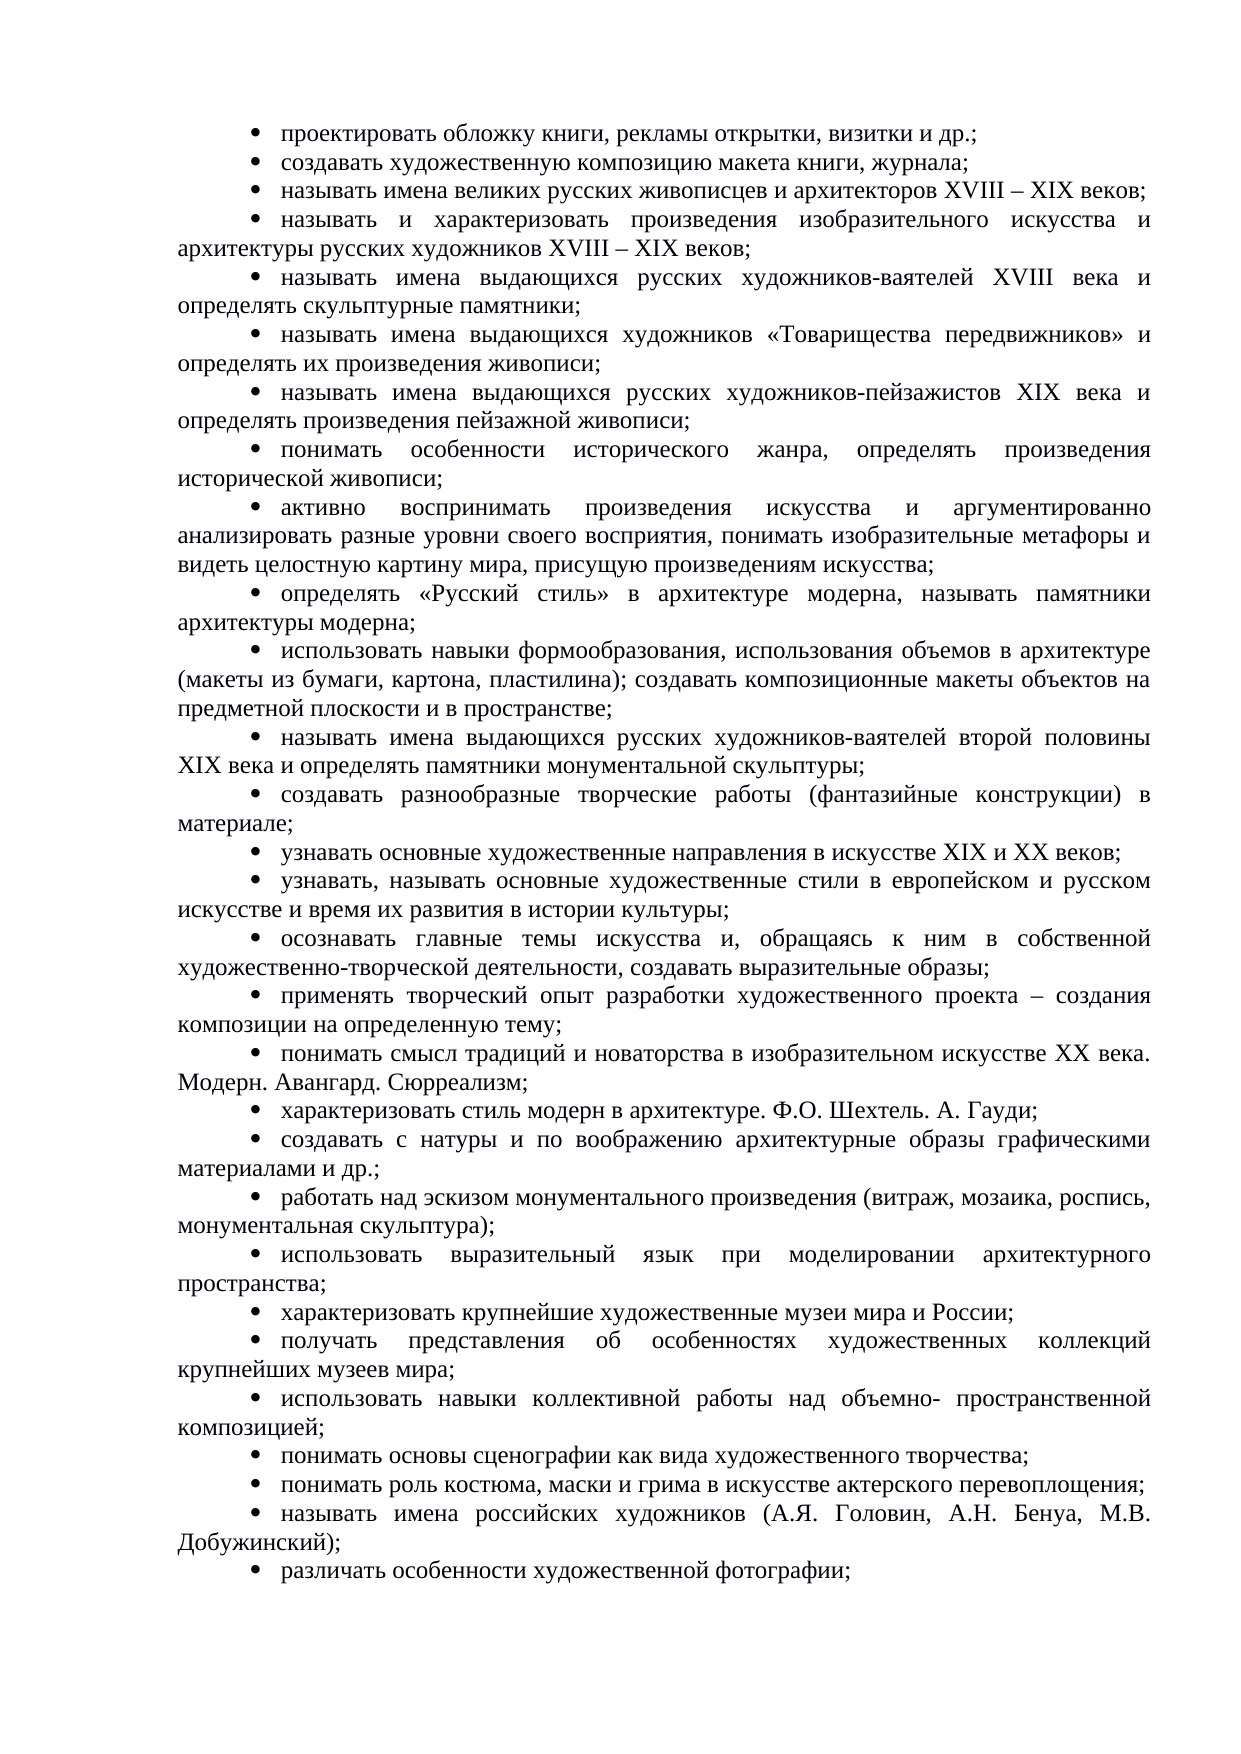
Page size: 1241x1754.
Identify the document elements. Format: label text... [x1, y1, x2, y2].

list использовать выразительный язык при моделировании архитектурного пространства; [177, 1239, 1152, 1297]
list называть имена выдающихся русских художников-пейзажистов XIX века и определять произведения пейзажной живописи; [177, 377, 1152, 434]
list называть имена выдающихся русских художников-ваятелей XVIII века и определять скульптурные памятники; [177, 262, 1152, 319]
list называть имена выдающихся художников «Товарищества передвижников» и определять их произведения живописи; [177, 319, 1152, 377]
list проектировать обложку книги, рекламы открытки, визитки и др.; [177, 118, 1152, 147]
list создавать разнообразные творческие работы (фантазийные конструкции) в материале; [177, 779, 1152, 837]
list называть имена великих русских живописцев и архитекторов XVIII – XIX веков; [177, 176, 1152, 204]
list понимать основы сценографии как вида художественного творчества; [177, 1441, 1152, 1469]
list создавать с натуры и по воображению архитектурные образы графическими материалами и др.; [177, 1124, 1152, 1182]
list характеризовать крупнейшие художественные музеи мира и России; [177, 1297, 1152, 1326]
list определять «Русский стиль» в архитектуре модерна, называть памятники архитектуры модерна; [177, 578, 1152, 636]
list различать особенности художественной фотографии; [177, 1556, 1152, 1584]
list осознавать главные темы искусства и, обращаясь к ним в собственной художественно-творческой деятельности, создавать выразительные образы; [177, 923, 1152, 981]
list работать над эскизом монументального произведения (витраж, мозаика, роспись, монументальная скульптура); [177, 1182, 1152, 1239]
list создавать художественную композицию макета книги, журнала; [177, 147, 1152, 176]
list узнавать, называть основные художественные стили в европейском и русском искусстве и время их развития в истории культуры; [177, 866, 1152, 923]
list получать представления об особенностях художественных коллекций крупнейших музеев мира; [177, 1326, 1152, 1383]
list понимать особенности исторического жанра, определять произведения исторической живописи; [177, 434, 1152, 492]
list называть имена российских художников (А.Я. Головин, А.Н. Бенуа, М.В. Добужинский); [177, 1498, 1152, 1556]
list узнавать основные художественные направления в искусстве XIX и XX веков; [177, 837, 1152, 866]
list понимать смысл традиций и новаторства в изобразительном искусстве XX века. Модерн. Авангард. Сюрреализм; [177, 1038, 1152, 1096]
list применять творческий опыт разработки художественного проекта – создания композиции на определенную тему; [177, 981, 1152, 1038]
list использовать навыки коллективной работы над объемно- пространственной композицией; [177, 1383, 1152, 1441]
list называть и характеризовать произведения изобразительного искусства и архитектуры русских художников XVIII – XIX веков; [177, 204, 1152, 262]
list понимать роль костюма, маски и грима в искусстве актерского перевоплощения; [177, 1469, 1152, 1498]
list активно воспринимать произведения искусства и аргументированно анализировать разные уровни своего восприятия, понимать изобразительные метафоры и видеть целостную картину мира, присущую произведениям искусства; [177, 492, 1152, 578]
list характеризовать стиль модерн в архитектуре. Ф.О. Шехтель. А. Гауди; [177, 1096, 1152, 1124]
list называть имена выдающихся русских художников-ваятелей второй половины XIX века и определять памятники монументальной скульптуры; [177, 722, 1152, 779]
list использовать навыки формообразования, использования объемов в архитектуре (макеты из бумаги, картона, пластилина); создавать композиционные макеты объектов на предметной плоскости и в пространстве; [177, 636, 1152, 722]
